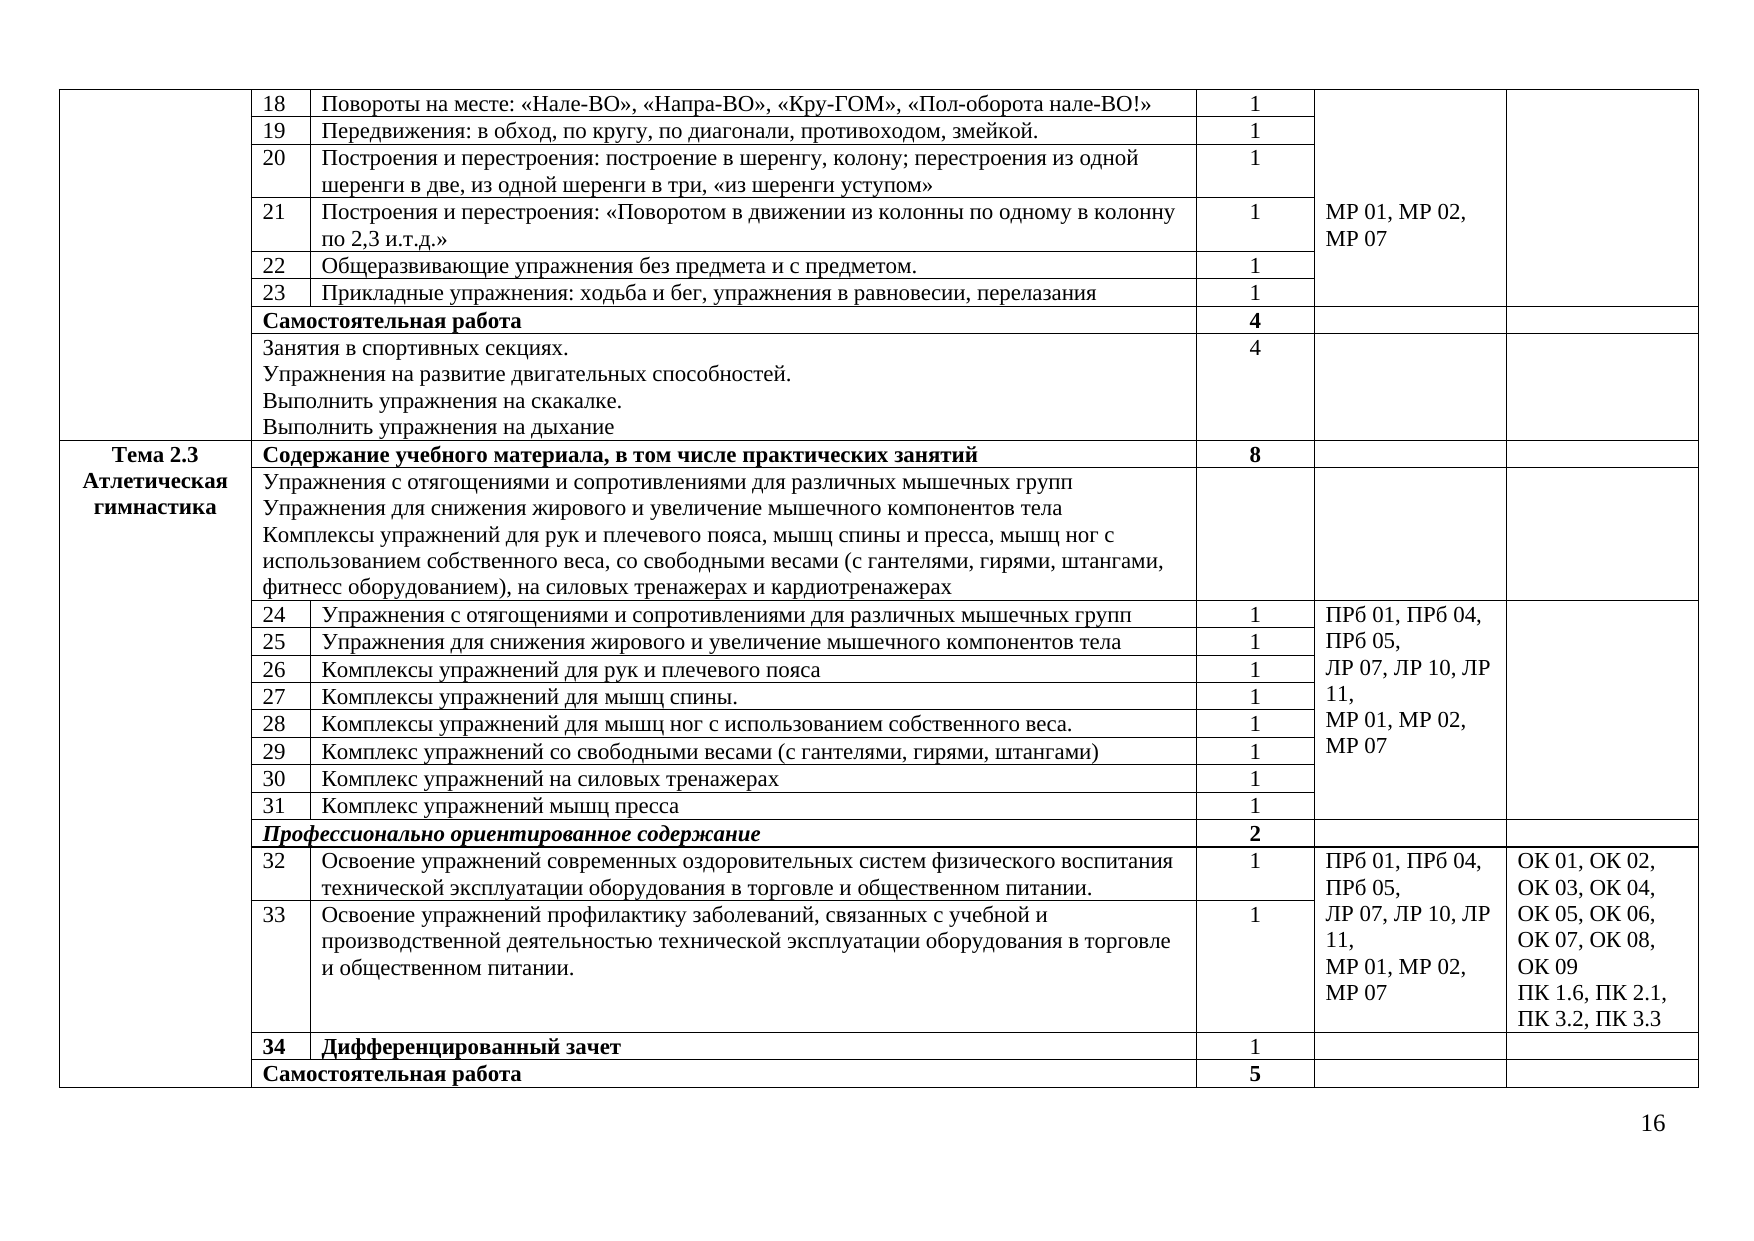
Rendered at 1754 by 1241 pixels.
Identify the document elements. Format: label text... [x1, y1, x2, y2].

table_cell 29 [252, 738, 310, 764]
table_cell Самостоятельная работа [252, 307, 1196, 333]
table_cell [1315, 307, 1506, 333]
table_cell [1507, 820, 1698, 846]
table_cell [1197, 468, 1314, 600]
table_cell 4 [1197, 334, 1314, 439]
table_cell 24 [252, 601, 310, 627]
table_cell 21 [252, 198, 310, 251]
table_cell Освоение упражнений современных оздоровительных систем физического воспитания технической эксплуатации оборудования в торговле и общественном питании. [311, 848, 1196, 900]
table_cell Освоение упражнений профилактику заболеваний, связанных с учебной и производственной деятельностью технической эксплуатации оборудования в торговле и общественном питании. [311, 901, 1196, 1032]
table_cell 30 [252, 765, 310, 792]
table_cell ПРб 01, ПРб 04, ПРб 05, ЛР 07, ЛР 10, ЛР 11, МР 01, МР 02, МР 07 [1315, 601, 1506, 819]
table_cell 5 [1197, 1060, 1314, 1087]
table_cell Упражнения с отягощениями и сопротивлениями для различных мышечных групп Упражнения для снижения жирового и увеличение мышечного компонентов тела Комплексы упражнений для рук и плечевого пояса, мышц спины и пресса, мышц ног с использованием собственного веса, со свободными весами (с гантелями, гирями, штангами, фитнесс оборудованием), на силовых тренажерах и кардиотренажерах [252, 468, 1196, 600]
table_cell 2 [1197, 820, 1314, 846]
table_cell 22 [252, 252, 310, 278]
table_cell 34 [252, 1033, 310, 1059]
table_cell 1 [1197, 738, 1314, 764]
table_cell 1 [1197, 90, 1314, 116]
table_cell [1315, 468, 1506, 600]
table_cell 1 [1197, 656, 1314, 682]
table_cell 1 [1197, 117, 1314, 143]
table_cell [1507, 334, 1698, 439]
table_cell 28 [252, 710, 310, 737]
table_cell Построения и перестроения: построение в шеренгу, колону; перестроения из одной шеренги в две, из одной шеренги в три, «из шеренги уступом» [311, 145, 1196, 197]
table_cell 1 [1197, 1033, 1314, 1059]
table_cell 26 [252, 656, 310, 682]
table_cell 33 [252, 901, 310, 1032]
table_cell 1 [1197, 765, 1314, 792]
table_cell 31 [252, 793, 310, 819]
table_cell Комплекс упражнений мышц пресса [311, 793, 1196, 819]
table_cell 18 [252, 90, 310, 116]
table_cell 1 [1197, 848, 1314, 900]
table_cell 25 [252, 628, 310, 654]
table_cell 1 [1197, 252, 1314, 278]
table_cell Содержание учебного материала, в том числе практических занятий [252, 441, 1196, 467]
table_cell 1 [1197, 279, 1314, 306]
table_cell 1 [1197, 198, 1314, 251]
table_cell Занятия в спортивных секциях. Упражнения на развитие двигательных способностей. Выполнить упражнения на скакалке. Выполнить упражнения на дыхание [252, 334, 1196, 439]
table_cell [1315, 1060, 1506, 1087]
table_cell [1507, 1060, 1698, 1087]
table_cell 8 [1197, 441, 1314, 467]
table_cell Передвижения: в обход, по кругу, по диагонали, противоходом, змейкой. [311, 117, 1196, 143]
table_cell Повороты на месте: «Нале-ВО», «Напра-ВО», «Кру-ГОМ», «Пол-оборота нале-ВО!» [311, 90, 1196, 116]
table_cell 32 [252, 848, 310, 900]
table_cell Комплексы упражнений для мышц спины. [311, 683, 1196, 709]
table_cell [1315, 820, 1506, 846]
table_cell Упражнения с отягощениями и сопротивлениями для различных мышечных групп [311, 601, 1196, 627]
table_cell [1315, 334, 1506, 439]
table_cell 20 [252, 145, 310, 197]
table_cell 1 [1197, 683, 1314, 709]
table_cell ПРб 01, ПРб 04, ПРб 05, ЛР 07, ЛР 10, ЛР 11, МР 01, МР 02, МР 07 [1315, 848, 1506, 1032]
table_cell [1507, 441, 1698, 467]
table_cell 27 [252, 683, 310, 709]
table_cell [1507, 307, 1698, 333]
table_cell 19 [252, 117, 310, 143]
table_cell 1 [1197, 901, 1314, 1032]
table_cell Самостоятельная работа [252, 1060, 1196, 1087]
table_cell Комплекс упражнений на силовых тренажерах [311, 765, 1196, 792]
table_cell 1 [1197, 793, 1314, 819]
table_cell Комплексы упражнений для рук и плечевого пояса [311, 656, 1196, 682]
table_cell [1507, 1033, 1698, 1059]
table_cell Построения и перестроения: «Поворотом в движении из колонны по одному в колонну по 2,3 и.т.д.» [311, 198, 1196, 251]
table_cell 23 [252, 279, 310, 306]
table_cell ОК 01, ОК 02, ОК 03, ОК 04, ОК 05, ОК 06, ОК 07, ОК 08, ОК 09 ПК 1.6, ПК 2.1, ПК 3.2, ПК 3.3 [1507, 848, 1698, 1032]
table_cell Общеразвивающие упражнения без предмета и с предметом. [311, 252, 1196, 278]
table_cell Упражнения для снижения жирового и увеличение мышечного компонентов тела [311, 628, 1196, 654]
table_cell Прикладные упражнения: ходьба и бег, упражнения в равновесии, перелазания [311, 279, 1196, 306]
table_cell Комплекс упражнений со свободными весами (с гантелями, гирями, штангами) [311, 738, 1196, 764]
table_cell 1 [1197, 628, 1314, 654]
table_cell Профессионально ориентированное содержание [252, 820, 1196, 846]
table_cell [1315, 1033, 1506, 1059]
table_cell [1315, 441, 1506, 467]
table_cell Комплексы упражнений для мышц ног с использованием собственного веса. [311, 710, 1196, 737]
table_cell 1 [1197, 710, 1314, 737]
table_cell 1 [1197, 145, 1314, 197]
table_cell Дифференцированный зачет [311, 1033, 1196, 1059]
table_cell [1507, 468, 1698, 600]
table_cell 1 [1197, 601, 1314, 627]
table_cell Тема 2.3 Атлетическая гимнастика [60, 441, 251, 1087]
table_cell [1507, 601, 1698, 819]
table_cell 4 [1197, 307, 1314, 333]
